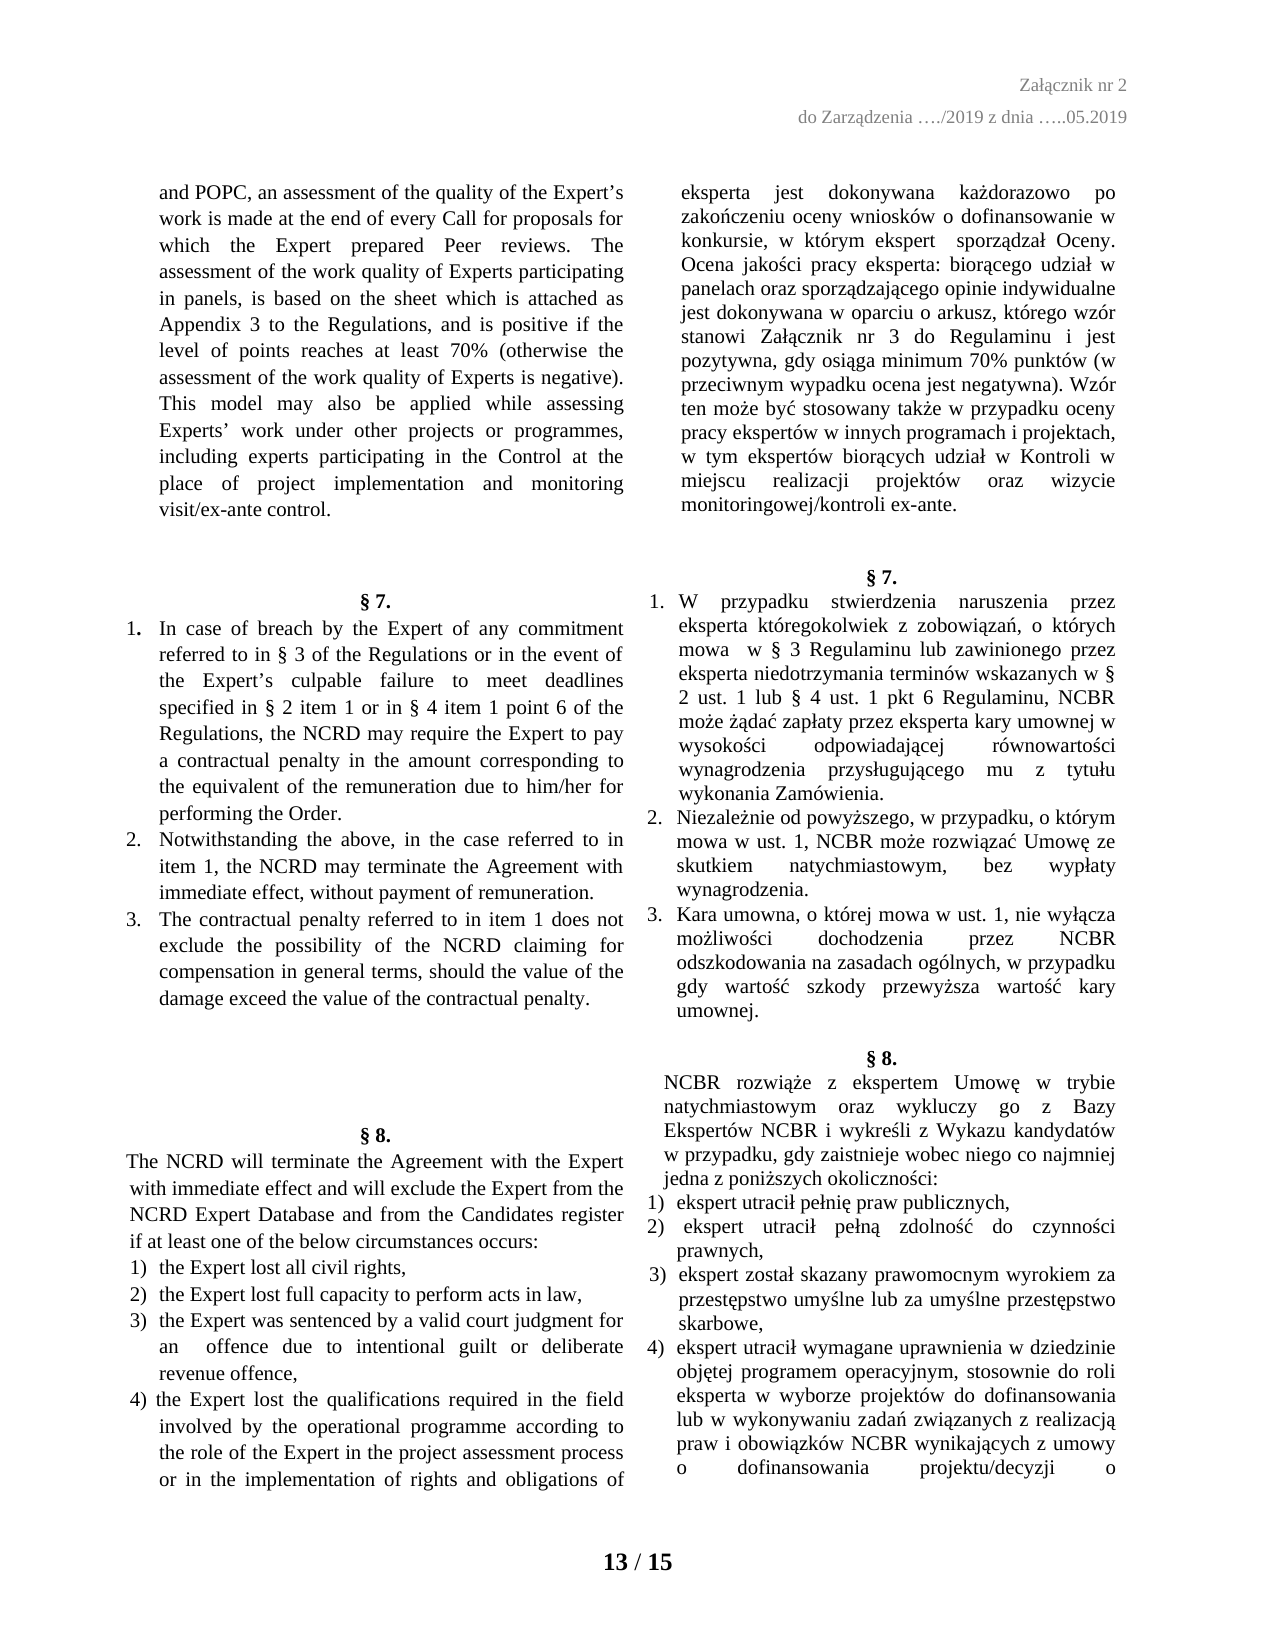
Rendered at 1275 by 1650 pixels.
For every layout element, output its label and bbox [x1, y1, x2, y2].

table_cell [636, 180, 1127, 1491]
table_cell [115, 180, 636, 1491]
